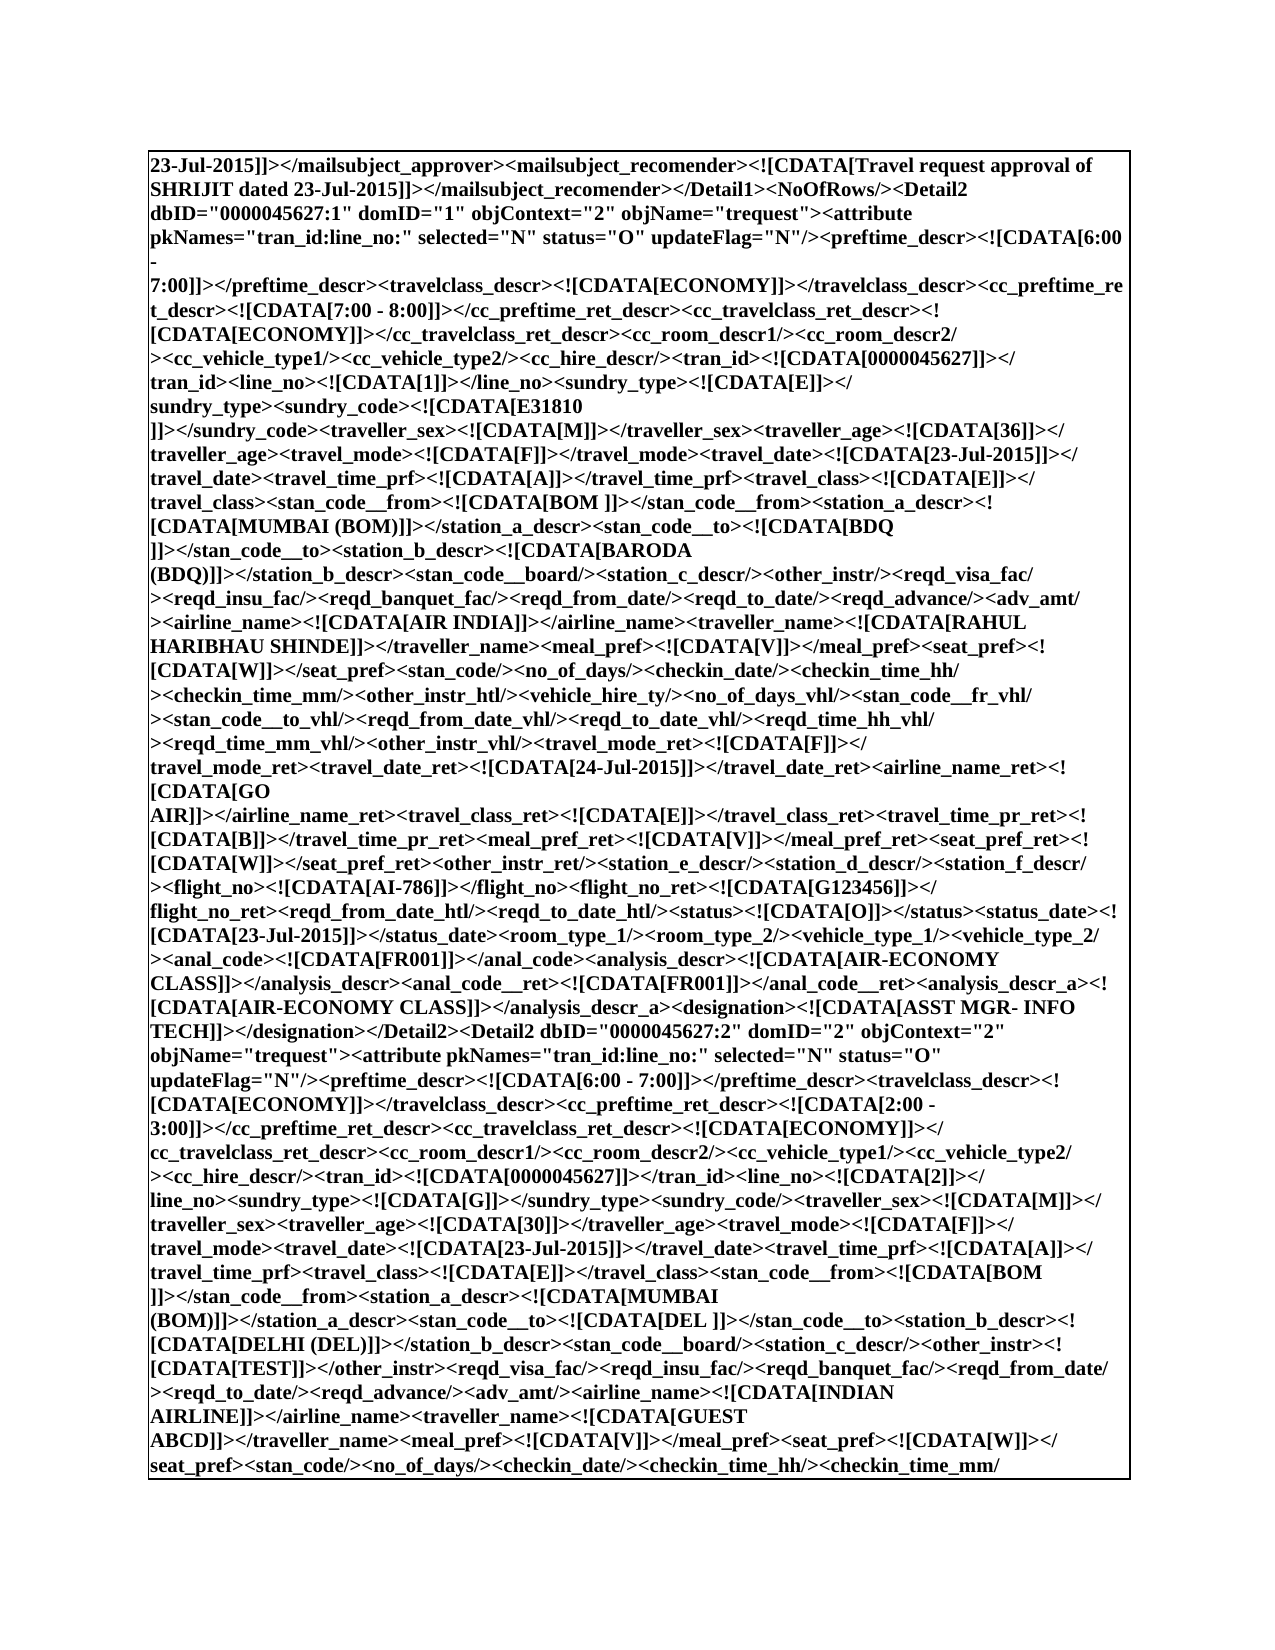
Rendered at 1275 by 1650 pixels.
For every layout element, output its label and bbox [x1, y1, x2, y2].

table_cell [149, 152, 1129, 1478]
